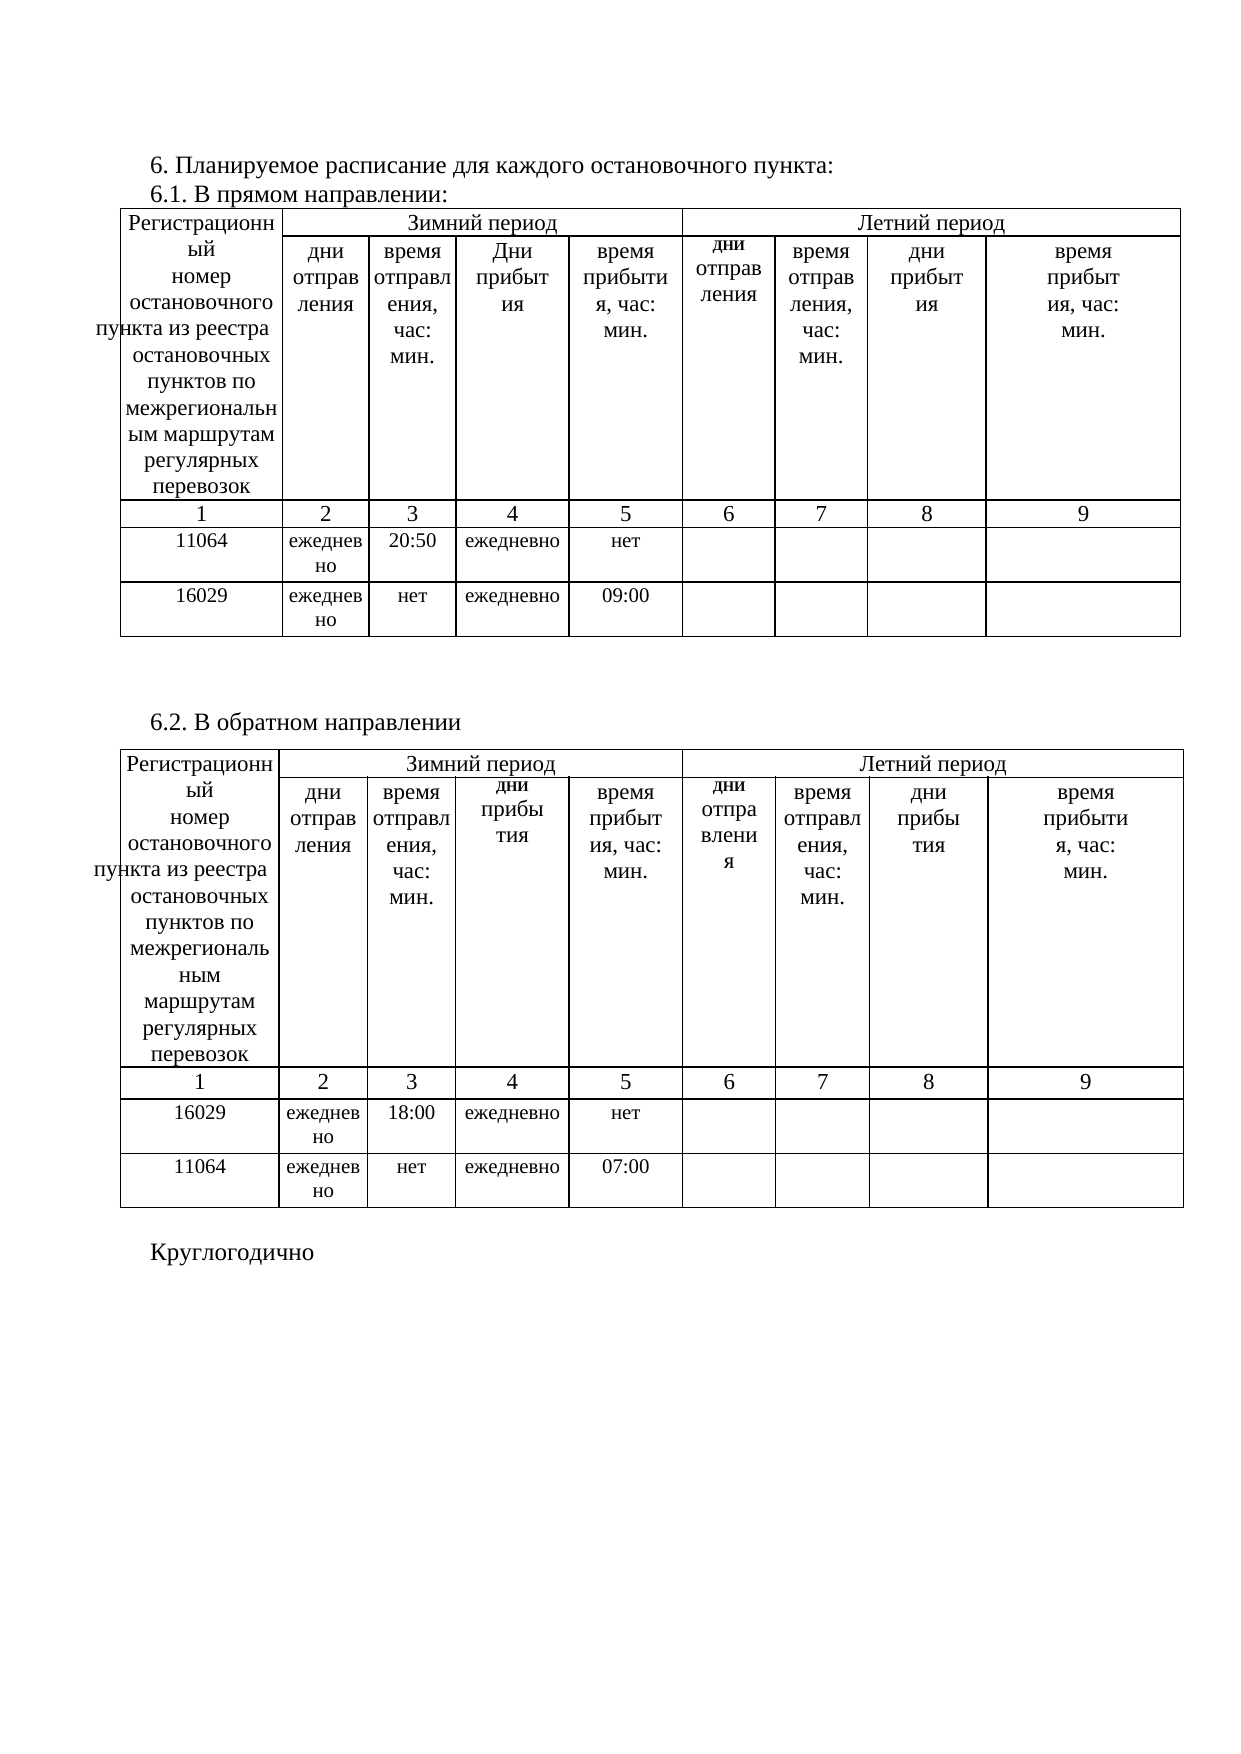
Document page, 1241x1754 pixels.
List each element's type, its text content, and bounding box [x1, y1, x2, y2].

table_cell ДНИ прибы тия [456, 778, 568, 1066]
table_cell Дни прибыт ия [457, 237, 568, 499]
table_cell ежедневно [457, 528, 568, 581]
table_cell 11064 [121, 1154, 278, 1207]
table_cell [868, 528, 985, 581]
table_cell 2 [283, 501, 368, 527]
table_cell 7 [776, 1068, 869, 1098]
table_cell 20:50 [370, 528, 455, 581]
table_cell ДНИ отправ ления [683, 237, 774, 499]
table_cell [683, 1154, 775, 1207]
table_cell ежедневно [457, 583, 568, 636]
table_cell 4 [456, 1068, 568, 1098]
text 6.1. В прямом направлении: [150, 179, 1090, 207]
table_cell 7 [776, 501, 867, 527]
table_cell 8 [868, 501, 985, 527]
table_cell 2 [280, 1068, 367, 1098]
table_cell [776, 583, 867, 636]
table_cell нет [368, 1154, 455, 1207]
table_cell [989, 1100, 1183, 1152]
table_cell [776, 1100, 869, 1152]
table_cell 1 [121, 1068, 278, 1098]
table_cell [870, 1154, 987, 1207]
table_cell время прибыти я, час: мин. [570, 237, 682, 499]
table_cell 9 [987, 501, 1180, 527]
table_header Летний период [683, 750, 1183, 776]
table_cell нет [370, 583, 455, 636]
table_cell время отправл ения, час: мин. [776, 778, 869, 1066]
table_cell нет [570, 528, 682, 581]
table_cell дни отправ ления [280, 778, 367, 1066]
table_cell 16029 [121, 583, 282, 636]
table_cell [683, 1100, 775, 1152]
table_cell [683, 528, 774, 581]
table_cell 09:00 [570, 583, 682, 636]
table_header Зимний период [280, 750, 682, 776]
table_cell время прибыт ия, час: мин. [987, 237, 1180, 499]
table_cell нет [570, 1100, 682, 1152]
table_cell [776, 528, 867, 581]
table_cell ежедневно [280, 1154, 367, 1207]
table_header Зимний период [283, 209, 682, 235]
table_cell дни прибы тия [870, 778, 987, 1066]
table_cell дни отправ ления [283, 237, 368, 499]
table_cell 8 [870, 1068, 987, 1098]
table_cell [683, 583, 774, 636]
table_header Регистрационный номер остановочного пункта из реестра остановочных пунктов по межрегиональным маршрутам регулярных перевозок [121, 209, 282, 499]
table_cell [868, 583, 985, 636]
table_cell 18:00 [368, 1100, 455, 1152]
table_cell 9 [989, 1068, 1183, 1098]
table_cell ежедневно [283, 583, 368, 636]
table_cell 5 [570, 1068, 682, 1098]
table_cell ежедневно [280, 1100, 367, 1152]
table_header Летний период [683, 209, 1180, 235]
table_cell время отправл ения, час: мин. [368, 778, 455, 1066]
table_header Регистрационный номер остановочного пункта из реестра остановочных пунктов по межрегиональным маршрутам регулярных перевозок [121, 750, 278, 1066]
table_cell время отправ ления, час: мин. [776, 237, 867, 499]
table_cell 3 [368, 1068, 455, 1098]
text 6.2. В обратном направлении [150, 707, 1090, 736]
table_cell 16029 [121, 1100, 278, 1152]
table_cell [989, 1154, 1183, 1207]
text Круглогодично [150, 1237, 1090, 1266]
table_cell ДНИ отпра влени я [683, 778, 775, 1066]
table_cell время прибыти я, час: мин. [989, 778, 1183, 1066]
table_cell [987, 583, 1180, 636]
table_cell 6 [683, 1068, 775, 1098]
table_cell дни прибыт ия [868, 237, 985, 499]
table_cell время прибыт ия, час: мин. [570, 778, 682, 1066]
table_cell 1 [121, 501, 282, 527]
table_cell 4 [457, 501, 568, 527]
table_cell время отправл ения, час: мин. [370, 237, 455, 499]
table_cell [987, 528, 1180, 581]
table_cell 5 [570, 501, 682, 527]
table_cell 11064 [121, 528, 282, 581]
table_cell [776, 1154, 869, 1207]
table_cell 6 [683, 501, 774, 527]
table_cell [870, 1100, 987, 1152]
table_cell ежедневно [456, 1154, 568, 1207]
table_cell 3 [370, 501, 455, 527]
table_cell ежедневно [456, 1100, 568, 1152]
table_cell 07:00 [570, 1154, 682, 1207]
text 6. Планируемое расписание для каждого остановочного пункта: [150, 150, 1090, 179]
table_cell ежедневно [283, 528, 368, 581]
